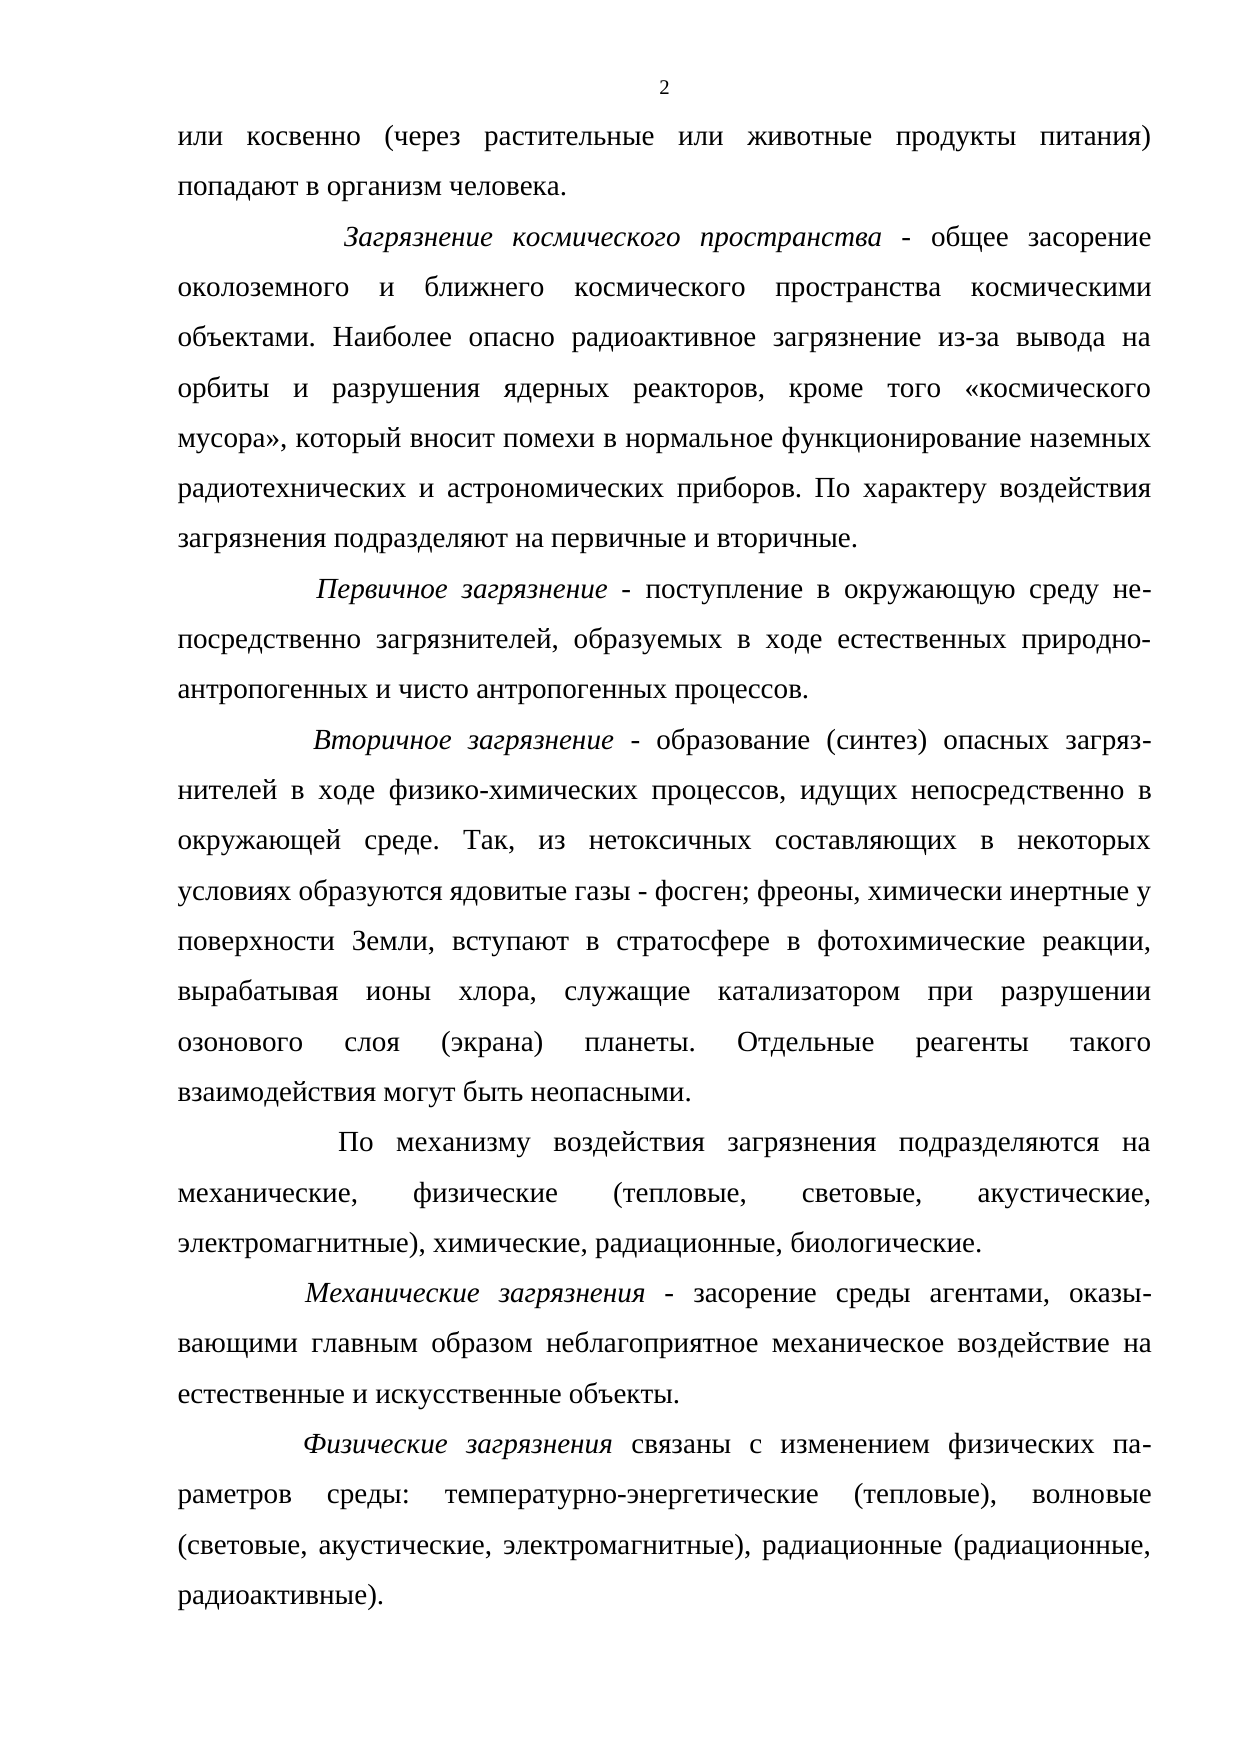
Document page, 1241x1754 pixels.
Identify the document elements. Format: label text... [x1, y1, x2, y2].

text Механические загрязнения - засорение среды агентами, оказывающими главным образом неблагоприятное механическое воздействие на естественные и искусственные объекты. [177, 1275, 1152, 1409]
text Физические загрязнения связаны с изменением физических параметров среды: температурно-энергетические (тепловые), волновые (световые, акустические, электромагнитные), радиационные (радиационные, радиоактивные). [177, 1426, 1152, 1611]
text По механизму воздействия загрязнения подразделяются на механические, физические (тепловые, световые, акустические, электромагнитные), химические, радиационные, биологические. [177, 1124, 1152, 1258]
text Вторичное загрязнение - образование (синтез) опасных загрязнителей в ходе физико-химических процессов, идущих непосредственно в окружающей среде. Так, из нетоксичных составляющих в некоторых условиях образуются ядовитые газы - фосген; фреоны, химически инертные у поверхности Земли, вступают в стратосфере в фотохимические реакции, вырабатывая ионы хлора, служащие катализатором при разрушении озонового слоя (экрана) планеты. Отдельные реагенты такого взаимодействия могут быть неопасными. [177, 722, 1152, 1108]
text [177, 118, 1152, 202]
text Загрязнение космического пространства - общее засорение околоземного и ближнего космического пространства космическими объектами. Наиболее опасно радиоактивное загрязнение из-за вывода на орбиты и разрушения ядерных реакторов, кроме того «космического мусора», который вносит помехи в нормальное функционирование наземных радиотехнических и астрономических приборов. По характеру воздействия загрязнения подразделяют на первичные и вторичные. [177, 219, 1152, 554]
text Первичное загрязнение - поступление в окружающую среду непосредственно загрязнителей, образуемых в ходе естественных природно-антропогенных и чисто антропогенных процессов. [177, 571, 1152, 705]
